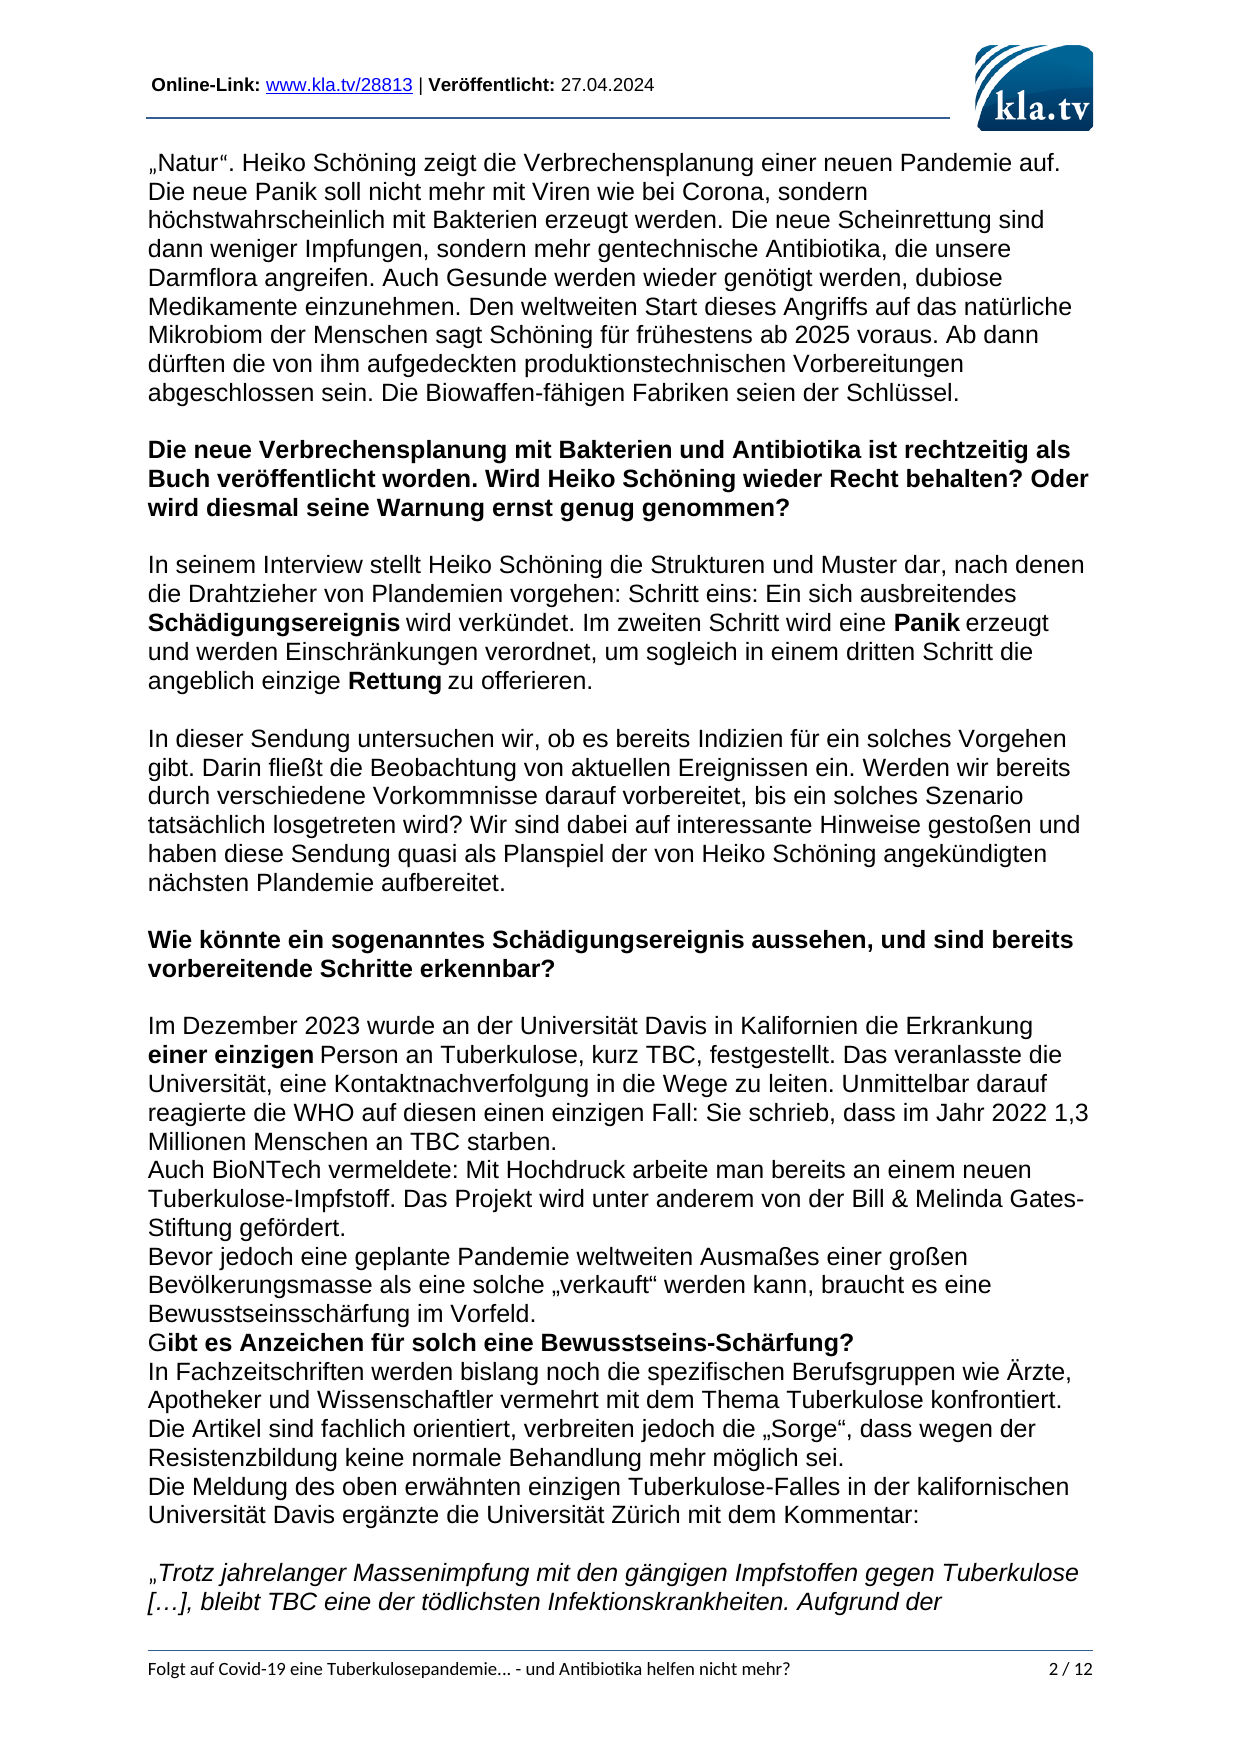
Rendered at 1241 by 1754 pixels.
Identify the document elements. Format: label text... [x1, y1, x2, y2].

text Die Meldung des oben erwähnten einzigen Tuberkulose-Falles in der kalifornischen Universität Davis ergänzte die Universität Zürich mit dem Kommentar: [148, 1472, 1093, 1529]
text Wie könnte ein sogenanntes Schädigungsereignis aussehen, und sind bereits vorbereitende Schritte erkennbar? [148, 925, 1093, 983]
picture [1084, 45, 1093, 51]
picture [974, 45, 1093, 130]
text In seinem Interview stellt Heiko Schöning die Strukturen und Muster dar, nach denen die Drahtzieher von Plandemien vorgehen: Schritt eins: Ein sich ausbreitendes Schädigungsereignis wird verkündet. Im zweiten Schritt wird eine Panik erzeugt und werden Einschränkungen verordnet, um sogleich in einem dritten Schritt die angeblich einzige Rettung zu offerieren. [148, 551, 1093, 695]
text Bevor jedoch eine geplante Pandemie weltweiten Ausmaßes einer großen Bevölkerungsmasse als eine solche „verkauft“ werden kann, braucht es eine Bewusstseinsschärfung im Vorfeld. [148, 1242, 1093, 1328]
text Auch BioNTech vermeldete: Mit Hochdruck arbeite man bereits an einem neuen Tuberkulose-Impfstoff. Das Projekt wird unter anderem von der Bill & Melinda Gates- Stiftung gefördert. [148, 1156, 1093, 1242]
text Im Dezember 2023 wurde an der Universität Davis in Kalifornien die Erkrankung einer einzigen Person an Tuberkulose, kurz TBC, festgestellt. Das veranlasste die Universität, eine Kontaktnachverfolgung in die Wege zu leiten. Unmittelbar darauf reagierte die WHO auf diesen einen einzigen Fall: Sie schrieb, dass im Jahr 2022 1,3 Millionen Menschen an TBC starben. [148, 1011, 1093, 1156]
text In Fachzeitschriften werden bislang noch die spezifischen Berufsgruppen wie Ärzte, Apotheker und Wissenschaftler vermehrt mit dem Thema Tuberkulose konfrontiert. Die Artikel sind fachlich orientiert, verbreiten jedoch die „Sorge“, dass wegen der Resistenzbildung keine normale Behandlung mehr möglich sei. [148, 1357, 1093, 1472]
text Die neue Verbrechensplanung mit Bakterien und Antibiotika ist rechtzeitig als Buch veröffentlicht worden. Wird Heiko Schöning wieder Recht behalten? Oder wird diesmal seine Warnung ernst genug genommen? [148, 436, 1093, 522]
text In dieser Sendung untersuchen wir, ob es bereits Indizien für ein solches Vorgehen gibt. Darin fließt die Beobachtung von aktuellen Ereignissen ein. Werden wir bereits durch verschiedene Vorkommnisse darauf vorbereitet, bis ein solches Szenario tatsächlich losgetreten wird? Wir sind dabei auf interessante Hinweise gestoßen und haben diese Sendung quasi als Planspiel der von Heiko Schöning angekündigten nächsten Plandemie aufbereitet. [148, 724, 1093, 896]
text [148, 148, 1093, 407]
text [148, 1558, 1093, 1616]
text Gibt es Anzeichen für solch eine Bewusstseins-Schärfung? [148, 1328, 1093, 1357]
